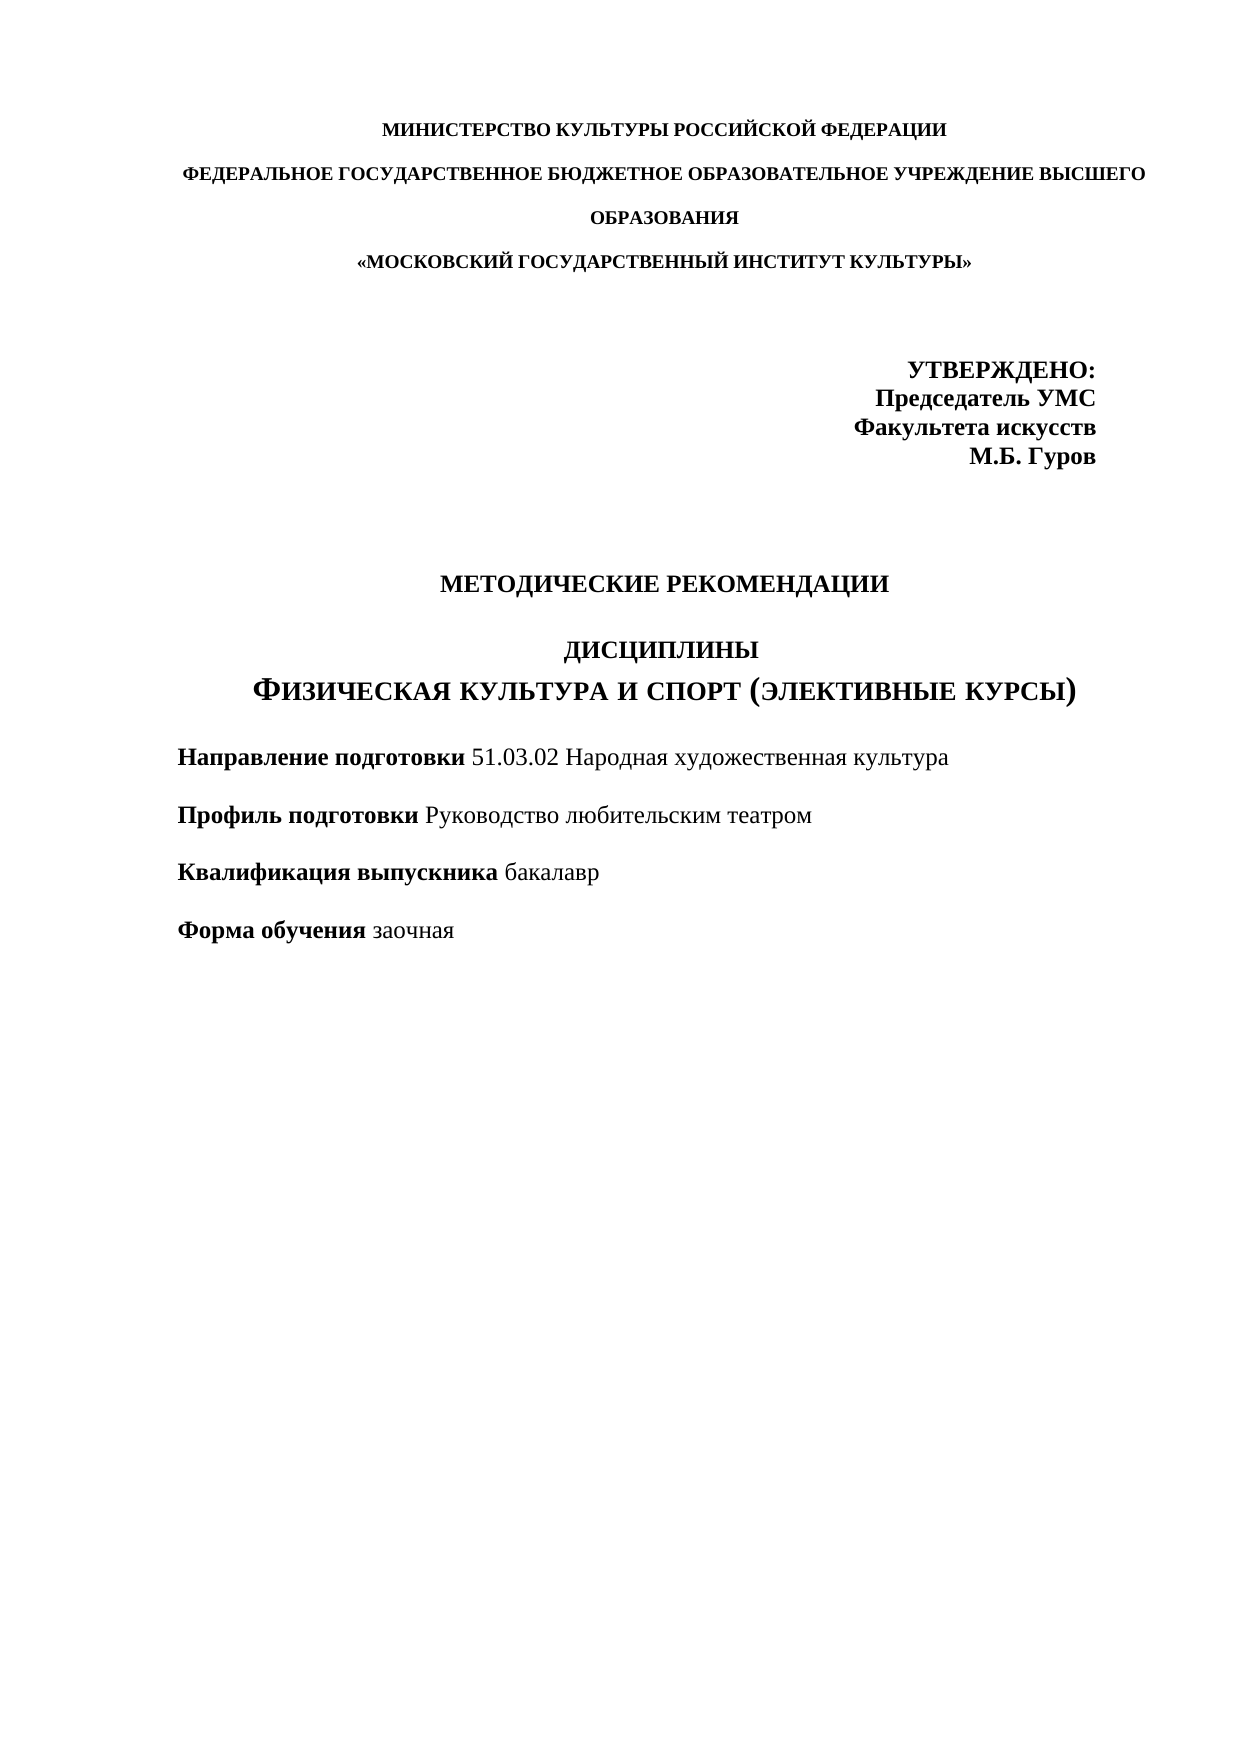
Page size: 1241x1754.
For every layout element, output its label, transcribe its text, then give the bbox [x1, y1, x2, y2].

text МЕТОДИЧЕСКИЕ РЕКОМЕНДАЦИИ [177, 569, 1152, 598]
text ФЕДЕРАЛЬНОЕ ГОСУДАРСТВЕННОЕ БЮДЖЕТНОЕ ОБРАЗОВАТЕЛЬНОЕ УЧРЕЖДЕНИЕ ВЫСШЕГО ОБРАЗОВАНИЯ [177, 162, 1152, 244]
text «МОСКОВСКИЙ ГОСУДАРСТВЕННЫЙ ИНСТИТУТ КУЛЬТУРЫ» [177, 250, 1152, 289]
text Направление подготовки 51.03.02 Народная художественная культура [177, 742, 1152, 771]
text ДИСЦИПЛИНЫ Физическая культура и спорт (элективные курсы) [177, 635, 1152, 708]
table_header УТВЕРЖДЕНО: Председатель УМС Факультета искусств М.Б. Гуров [665, 355, 1107, 470]
text Профиль подготовки Руководство любительским театром [177, 800, 1152, 828]
text Форма обучения заочная [177, 915, 1152, 943]
text МИНИСТЕРСТВО КУЛЬТУРЫ РОССИЙСКОЙ ФЕДЕРАЦИИ [177, 118, 1152, 156]
text Квалификация выпускника бакалавр [177, 857, 1152, 886]
